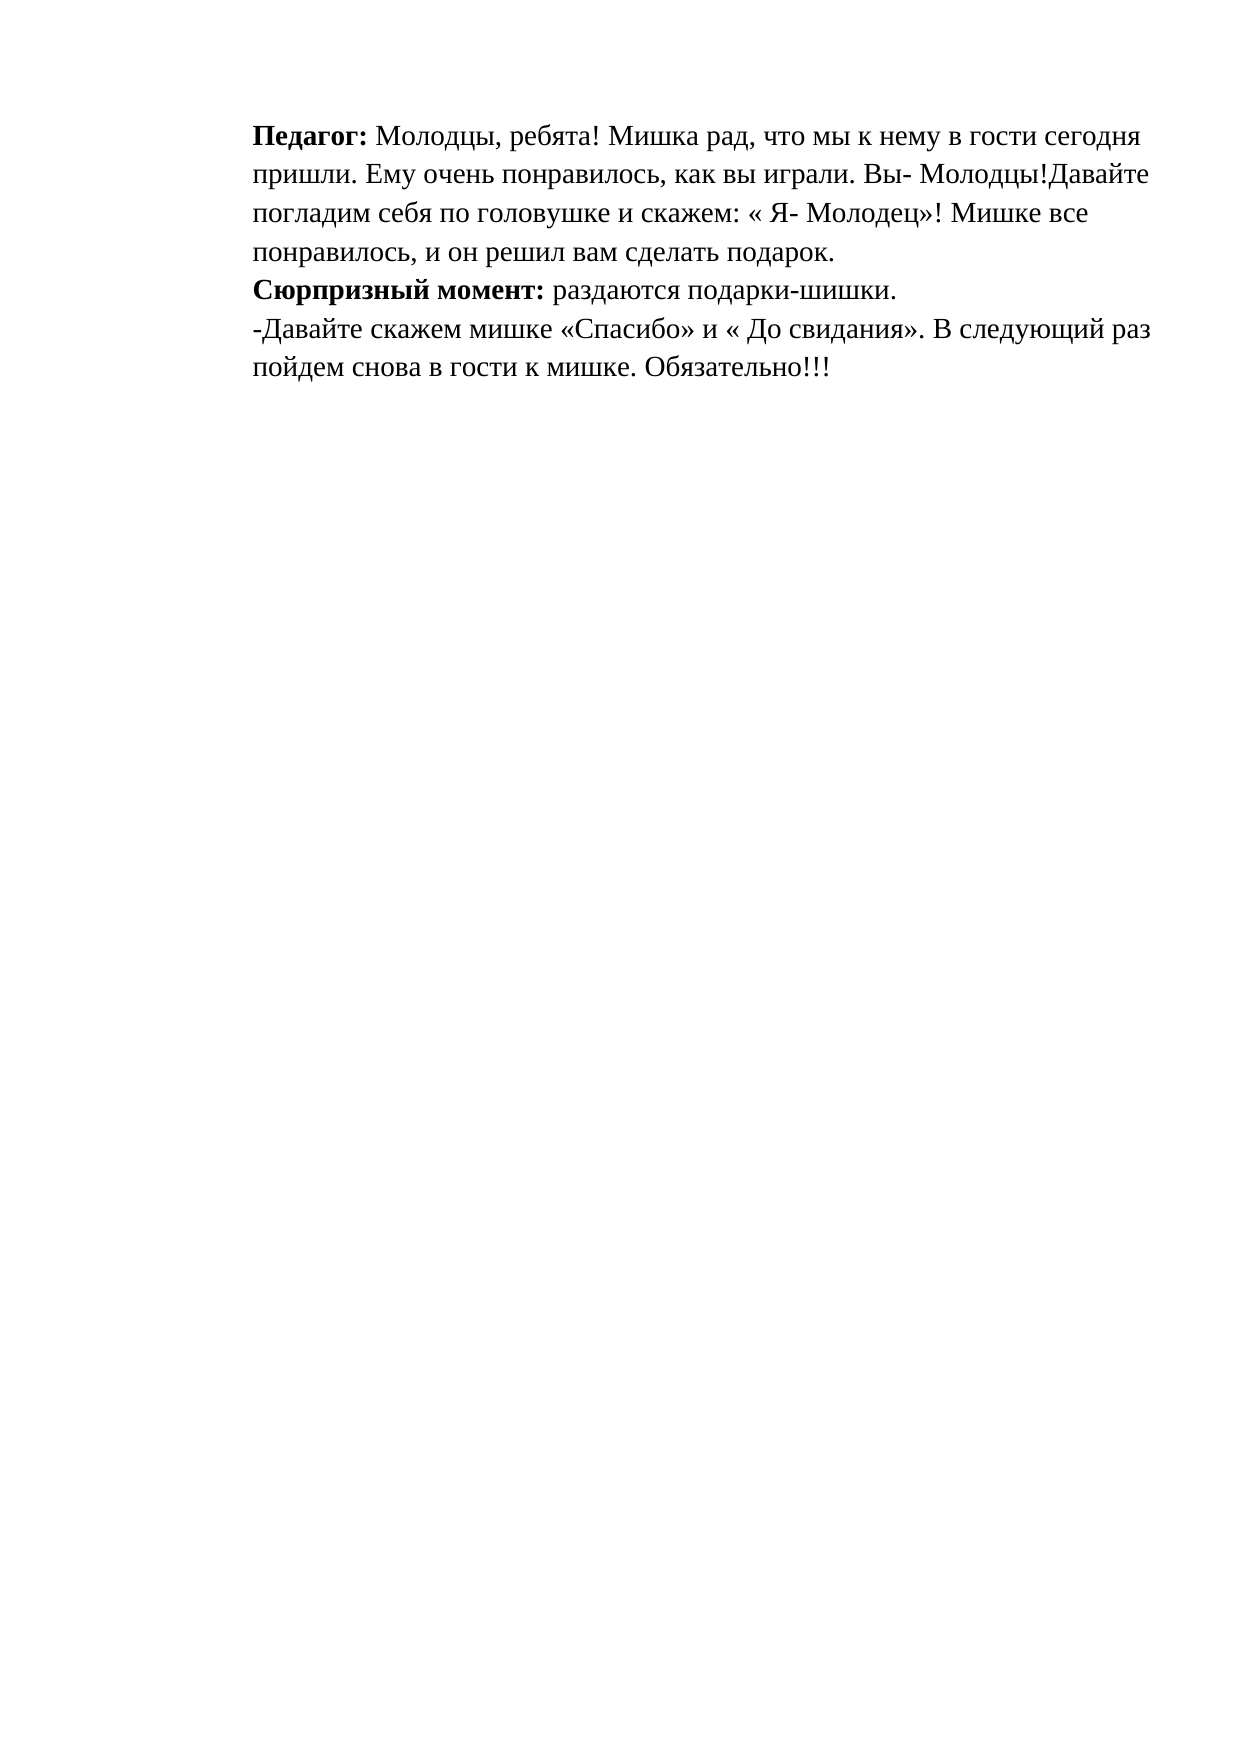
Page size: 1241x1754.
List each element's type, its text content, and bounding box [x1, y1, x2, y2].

list Педагог: Молодцы, ребята! Мишка рад, что мы к нему в гости сегодня пришли. Ему очень понравилось, как вы играли. Вы- Молодцы!Давайте погладим себя по головушке и скажем: « Я- Молодец»! Мишке все понравилось, и он решил вам сделать подарок. [252, 118, 1152, 267]
list Сюрпризный момент: раздаются подарки-шишки. [252, 272, 1152, 306]
list -Давайте скажем мишке «Спасибо» и « До свидания». В следующий раз пойдем снова в гости к мишке. Обязательно!!! [252, 311, 1152, 383]
